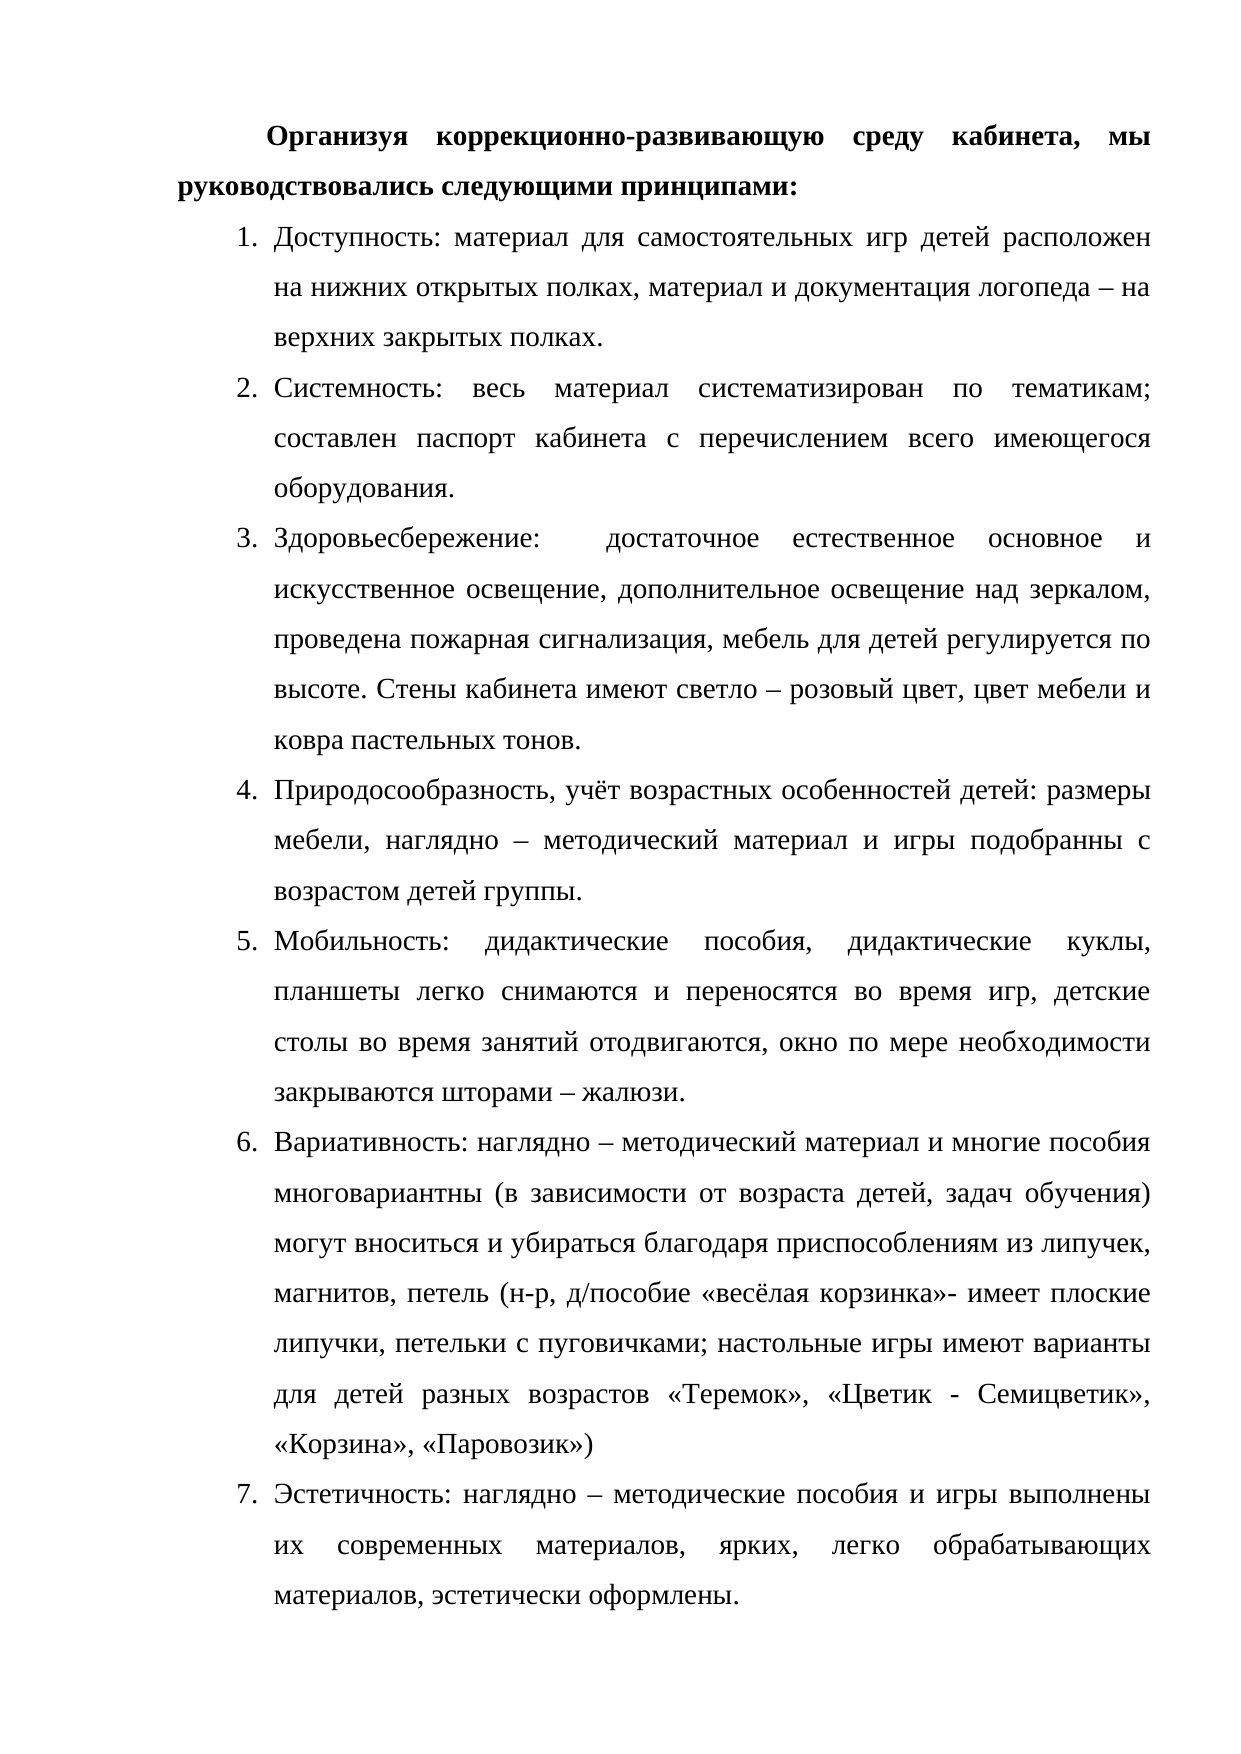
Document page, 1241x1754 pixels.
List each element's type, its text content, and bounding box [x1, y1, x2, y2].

list Природосообразность, учёт возрастных особенностей детей: размеры мебели, наглядно – методический материал и игры подобранны с возрастом детей группы. [236, 772, 1152, 906]
list Системность: весь материал систематизирован по тематикам; составлен паспорт кабинета с перечислением всего имеющегося оборудования. [236, 370, 1152, 504]
text Организуя коррекционно-развивающую среду кабинета, мы руководствовались следующими принципами: [177, 118, 1152, 202]
list Здоровьесбережение: достаточное естественное основное и искусственное освещение, дополнительное освещение над зеркалом, проведена пожарная сигнализация, мебель для детей регулируется по высоте. Стены кабинета имеют светло – розовый цвет, цвет мебели и ковра пастельных тонов. [236, 521, 1152, 755]
list Эстетичность: наглядно – методические пособия и игры выполнены их современных материалов, ярких, легко обрабатывающих материалов, эстетически оформлены. [236, 1477, 1152, 1611]
list Вариативность: наглядно – методический материал и многие пособия многовариантны (в зависимости от возраста детей, задач обучения) могут вноситься и убираться благодаря приспособлениям из липучек, магнитов, петель (н-р, д/пособие «весёлая корзинка»- имеет плоские липучки, петельки с пуговичками; настольные игры имеют варианты для детей разных возрастов «Теремок», «Цветик - Семицветик», «Корзина», «Паровозик») [236, 1124, 1152, 1460]
list Мобильность: дидактические пособия, дидактические куклы, планшеты легко снимаются и переносятся во время игр, детские столы во время занятий отодвигаются, окно по мере необходимости закрываются шторами – жалюзи. [236, 923, 1152, 1108]
list Доступность: материал для самостоятельных игр детей расположен на нижних открытых полках, материал и документация логопеда – на верхних закрытых полках. [236, 219, 1152, 353]
